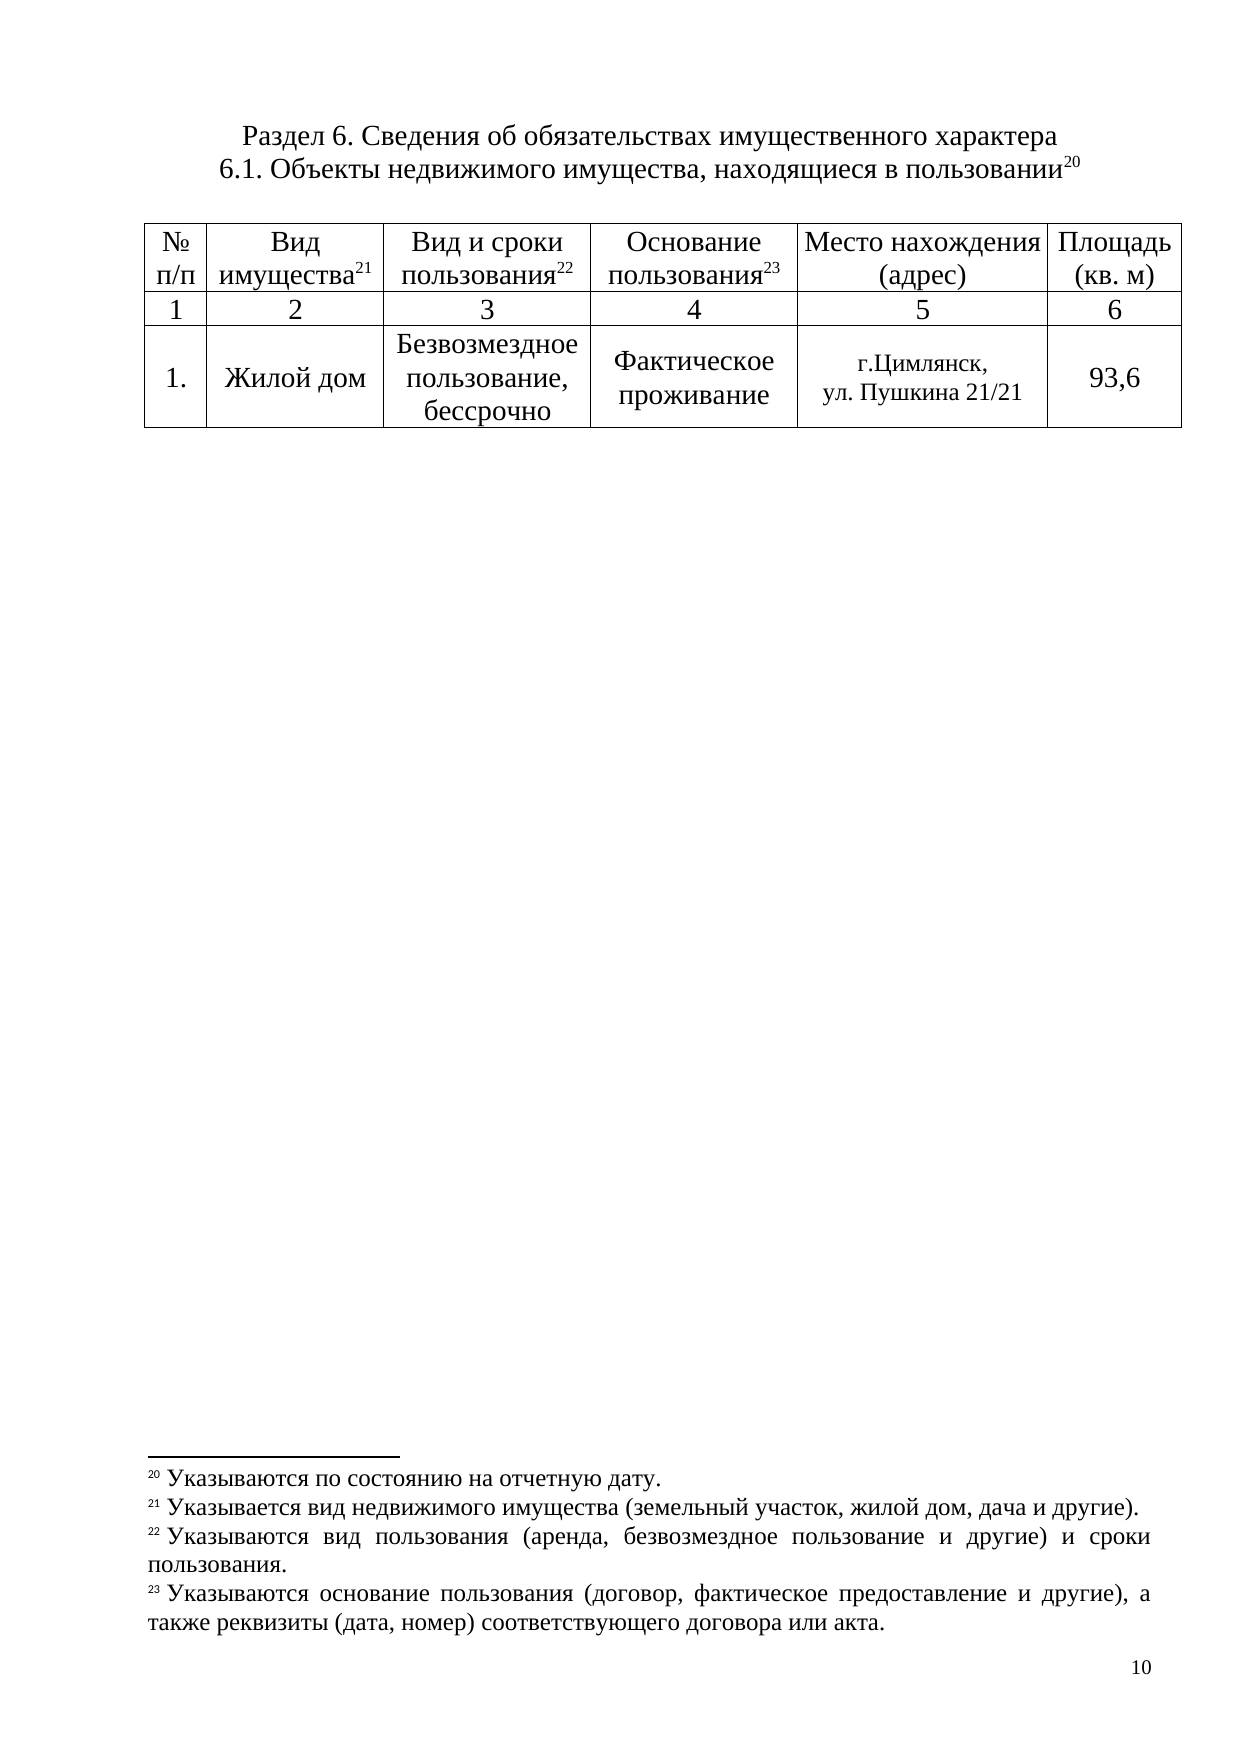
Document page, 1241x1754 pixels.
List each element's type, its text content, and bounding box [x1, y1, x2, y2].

table_header Место нахождения (адрес) [798, 224, 1047, 291]
table_cell 3 [384, 292, 590, 325]
table_cell Жилой дом [207, 326, 383, 427]
text 6.1. Объекты недвижимого имущества, находящиеся в пользовании [148, 152, 1152, 185]
table_header № п/п [145, 224, 206, 291]
table_cell 1. [145, 326, 206, 427]
table_cell 1 [145, 292, 206, 325]
table_cell г.Цимлянск, ул. Пушкина 21/21 [798, 326, 1047, 427]
text Раздел 6. Сведения об обязательствах имущественного характера [148, 118, 1152, 152]
table_header Площадь (кв. м) [1048, 224, 1181, 291]
table_cell Фактическое проживание [591, 326, 797, 427]
table_header Основание пользования [591, 224, 797, 291]
table_cell 5 [798, 292, 1047, 325]
table_cell 2 [207, 292, 383, 325]
table_cell Безвозмездное пользование, бессрочно [384, 326, 590, 427]
table_cell 6 [1048, 292, 1181, 325]
table_header Вид и сроки пользования [384, 224, 590, 291]
table_cell 4 [591, 292, 797, 325]
table_cell 93,6 [1048, 326, 1181, 427]
table_header Вид имущества [207, 224, 383, 291]
